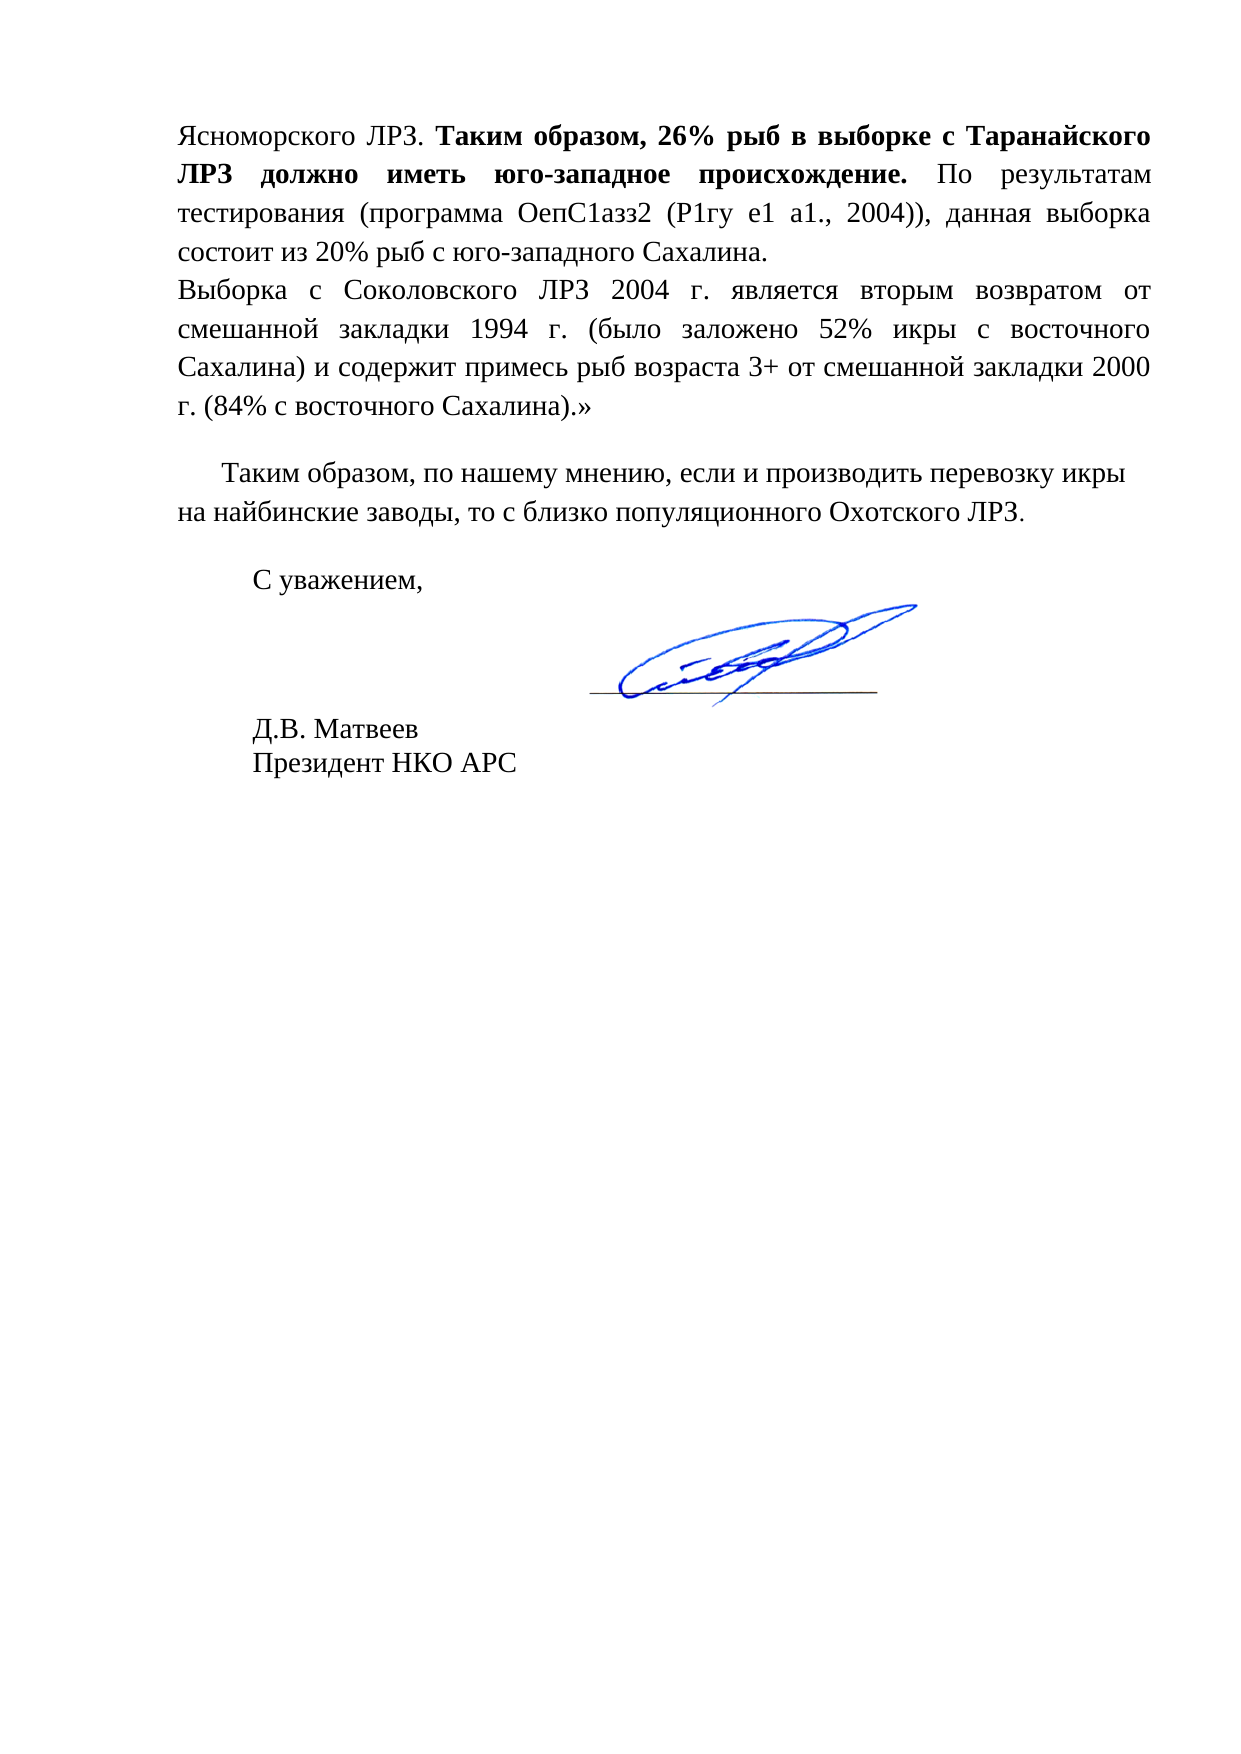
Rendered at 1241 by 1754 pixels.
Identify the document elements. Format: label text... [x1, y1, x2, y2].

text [177, 118, 1152, 267]
text Президент НКО АРС [252, 745, 1152, 778]
text С уважением, [252, 562, 1152, 595]
picture [587, 595, 919, 712]
text Выборка с Соколовского ЛРЗ 2004 г. является вторым возвратом от смешанной закладки 1994 г. (было заложено 52% икры с восточного Сахалина) и содержит примесь рыб возраста 3+ от смешанной закладки 2000 г. (84% с восточного Сахалина).» [177, 272, 1152, 421]
text Д.В. Матвеев [252, 711, 1152, 745]
text Таким образом, по нашему мнению, если и производить перевозку икры на найбинские заводы, то с близко популяционного Охотского ЛРЗ. [177, 456, 1152, 528]
